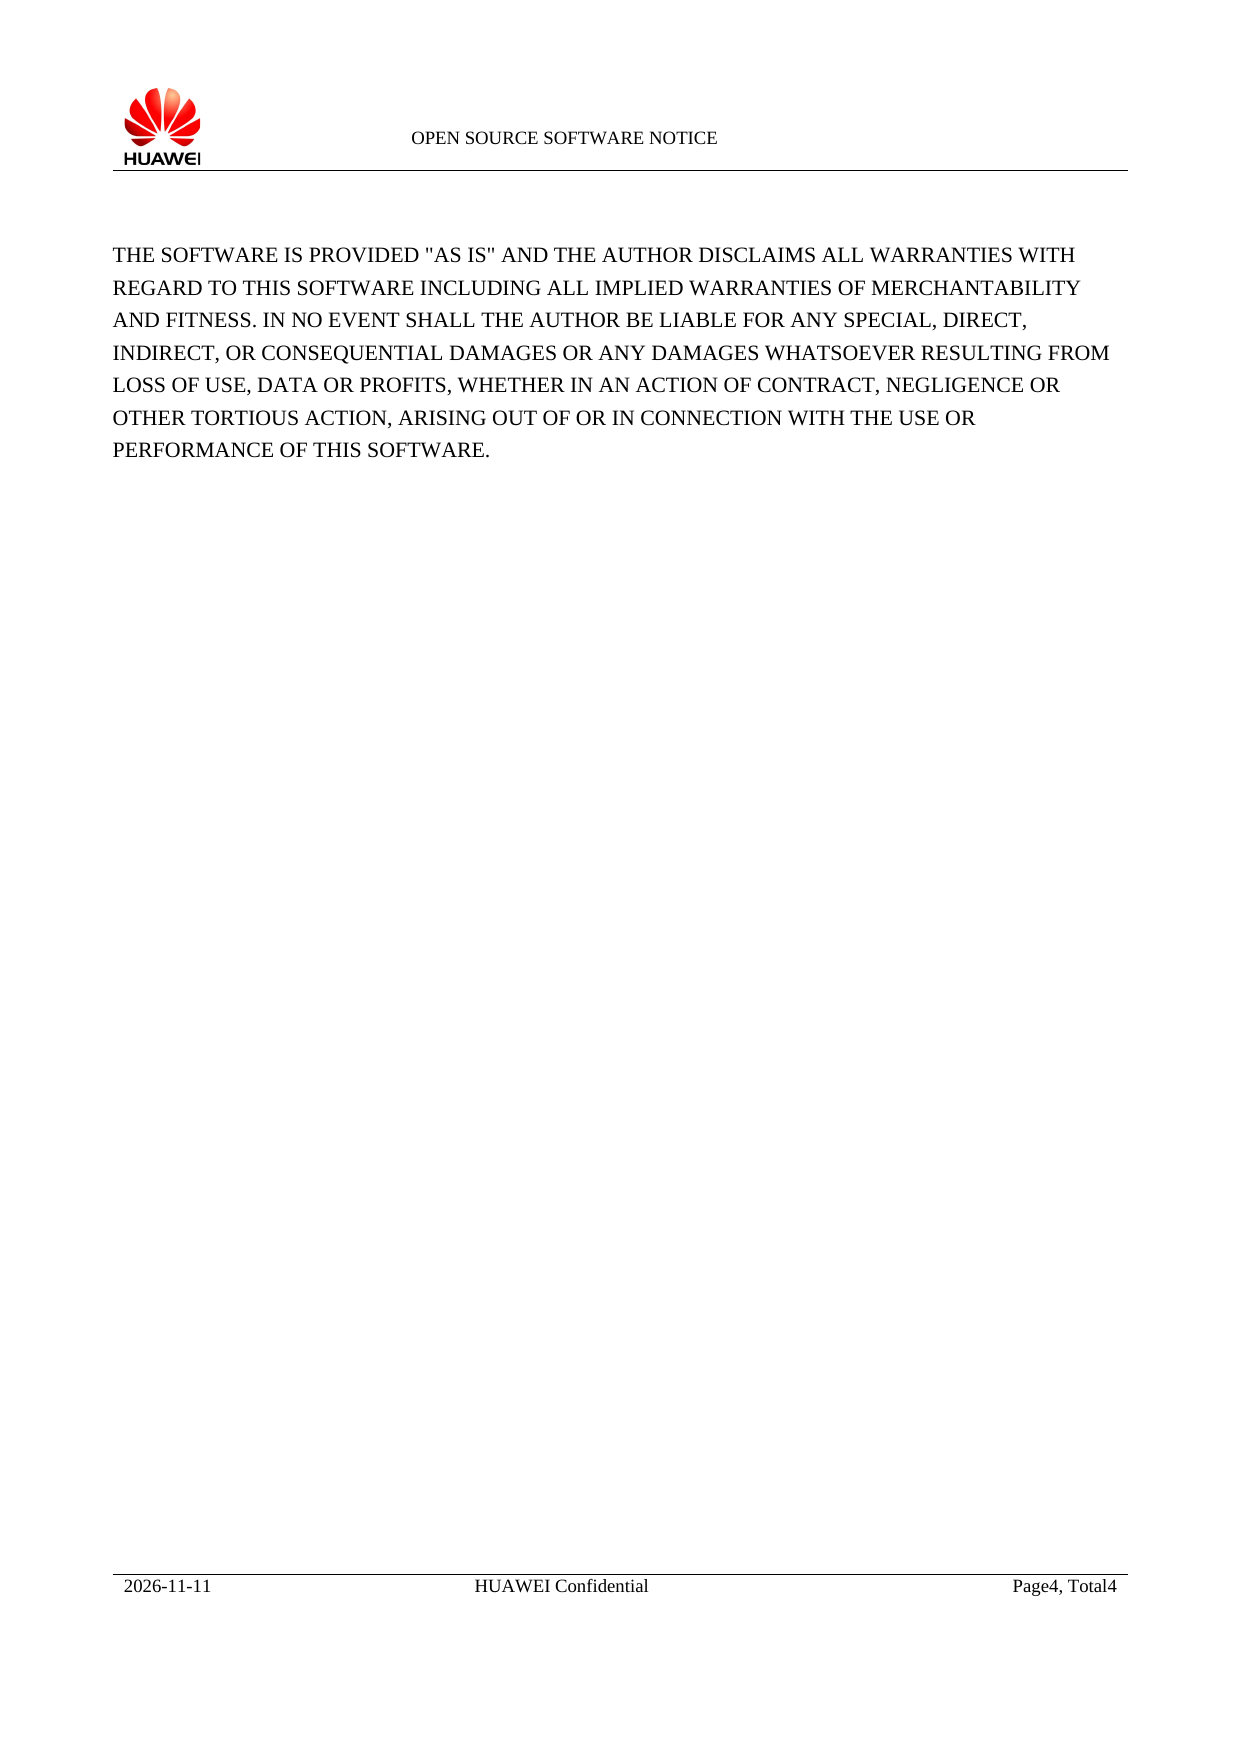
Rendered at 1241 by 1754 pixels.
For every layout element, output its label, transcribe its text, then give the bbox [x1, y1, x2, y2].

picture [124, 88, 201, 165]
